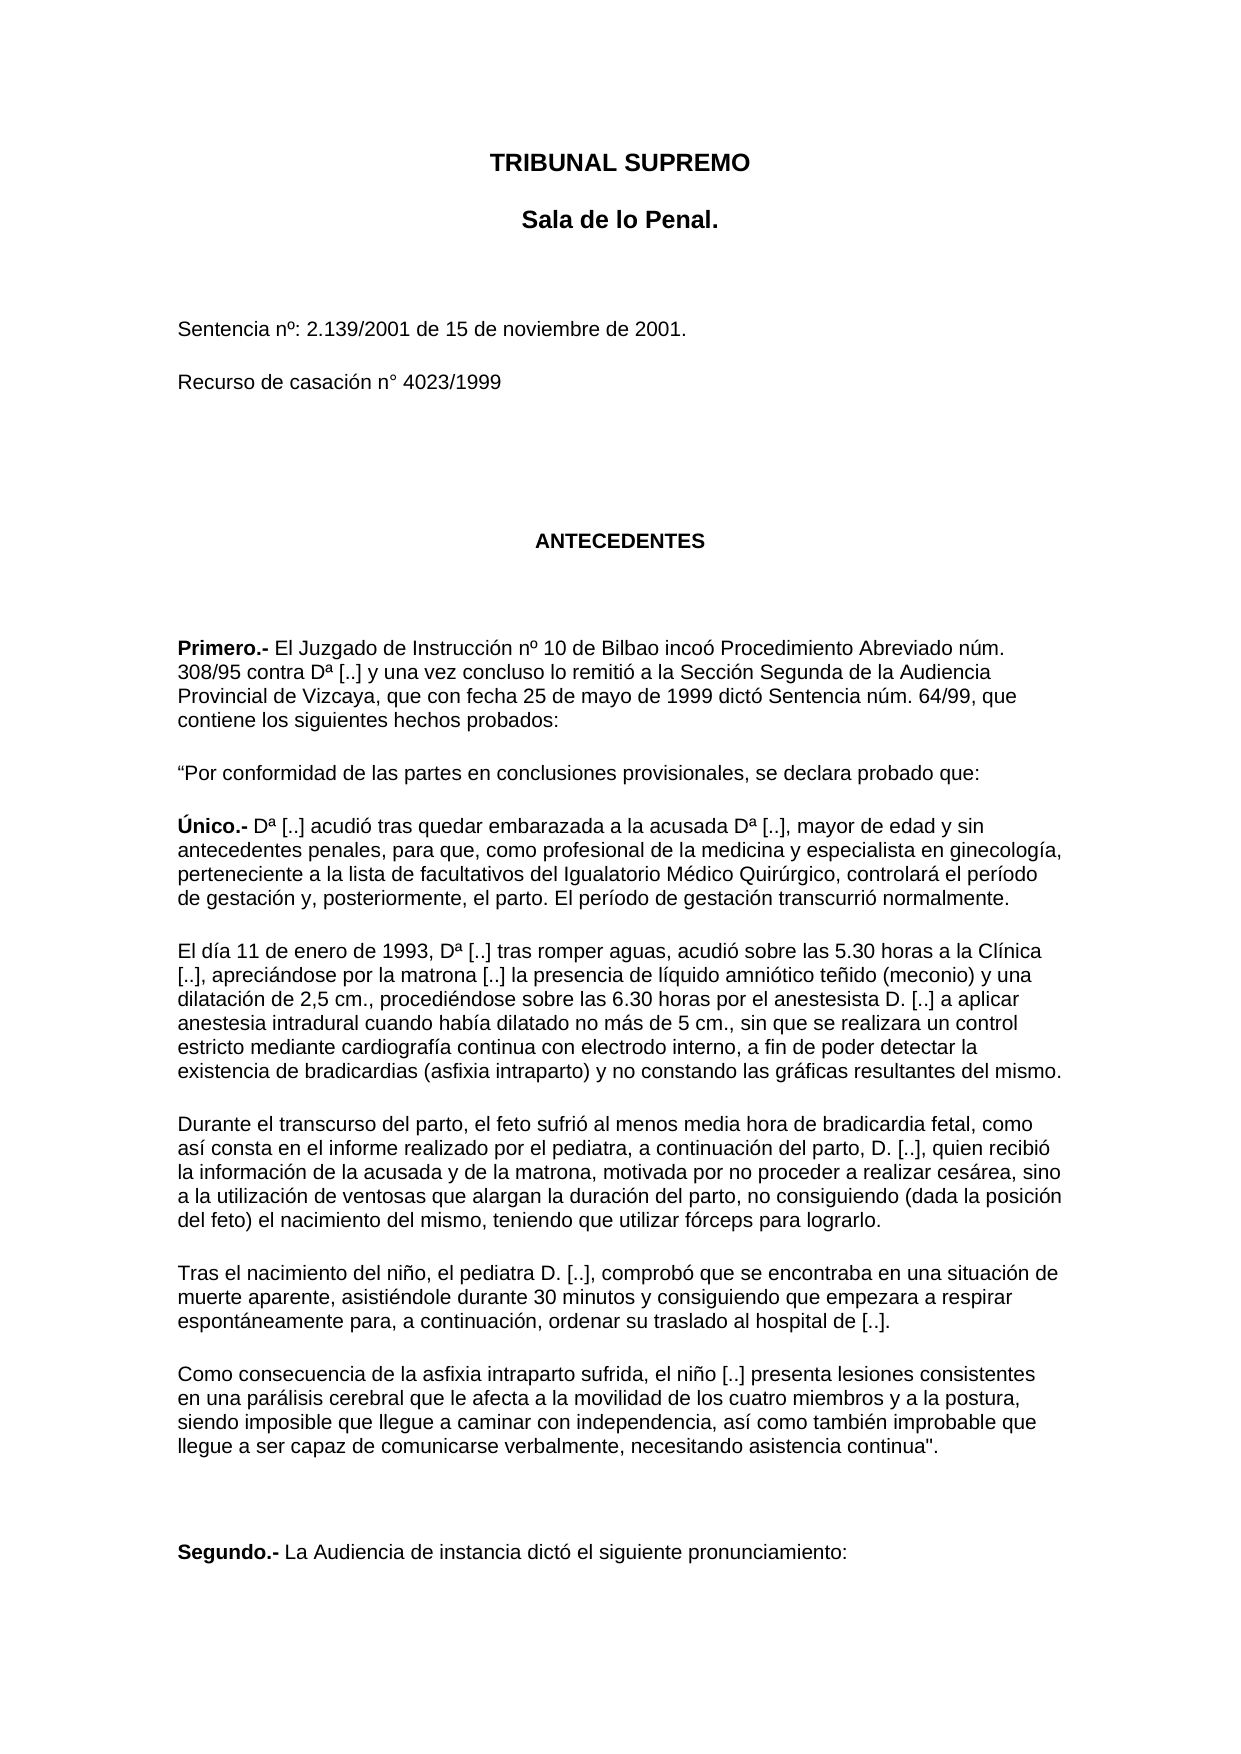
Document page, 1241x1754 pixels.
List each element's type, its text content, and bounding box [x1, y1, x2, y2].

text “Por conformidad de las partes en conclusiones provisionales, se declara probado que: [177, 761, 1063, 784]
text Segundo.- La Audiencia de instancia dictó el siguiente pronunciamiento: [177, 1540, 1063, 1564]
text Único.- Dª [..] acudió tras quedar embarazada a la acusada Dª [..], mayor de edad y sin antecedentes penales, para que, como profesional de la medicina y especialista en ginecología, perteneciente a la lista de facultativos del Igualatorio Médico Quirúrgico, controlará el período de gestación y, posteriormente, el parto. El período de gestación transcurrió normalmente. [177, 814, 1063, 909]
text Durante el transcurso del parto, el feto sufrió al menos media hora de bradicardia fetal, como así consta en el informe realizado por el pediatra, a continuación del parto, D. [..], quien recibió la información de la acusada y de la matrona, motivada por no proceder a realizar cesárea, sino a la utilización de ventosas que alargan la duración del parto, no consiguiendo (dada la posición del feto) el nacimiento del mismo, teniendo que utilizar fórceps para lograrlo. [177, 1112, 1063, 1231]
text Como consecuencia de la asfixia intraparto sufrida, el niño [..] presenta lesiones consistentes en una parálisis cerebral que le afecta a la movilidad de los cuatro miembros y a la postura, siendo imposible que llegue a caminar con independencia, así como también improbable que llegue a ser capaz de comunicarse verbalmente, necesitando asistencia continua". [177, 1362, 1063, 1457]
text TRIBUNAL SUPREMO [177, 148, 1063, 176]
text Tras el nacimiento del niño, el pediatra D. [..], comprobó que se encontraba en una situación de muerte aparente, asistiéndole durante 30 minutos y consiguiendo que empezara a respirar espontáneamente para, a continuación, ordenar su traslado al hospital de [..]. [177, 1261, 1063, 1332]
text El día 11 de enero de 1993, Dª [..] tras romper aguas, acudió sobre las 5.30 horas a la Clínica [..], apreciándose por la matrona [..] la presencia de líquido amniótico teñido (meconio) y una dilatación de 2,5 cm., procediéndose sobre las 6.30 horas por el anestesista D. [..] a aplicar anestesia intradural cuando había dilatado no más de 5 cm., sin que se realizara un control estricto mediante cardiografía continua con electrodo interno, a fin de poder detectar la existencia de bradicardias (asfixia intraparto) y no constando las gráficas resultantes del mismo. [177, 939, 1063, 1082]
text ANTECEDENTES [177, 529, 1063, 553]
text Primero.- El Juzgado de Instrucción nº 10 de Bilbao incoó Procedimiento Abreviado núm. 308/95 contra Dª [..] y una vez concluso lo remitió a la Sección Segunda de la Audiencia Provincial de Vizcaya, que con fecha 25 de mayo de 1999 dictó Sentencia núm. 64/99, que contiene los siguientes hechos probados: [177, 636, 1063, 731]
text Recurso de casación n° 4023/1999 [177, 370, 1063, 394]
text Sala de lo Penal. [177, 206, 1063, 234]
text Sentencia nº: 2.139/2001 de 15 de noviembre de 2001. [177, 317, 1063, 341]
